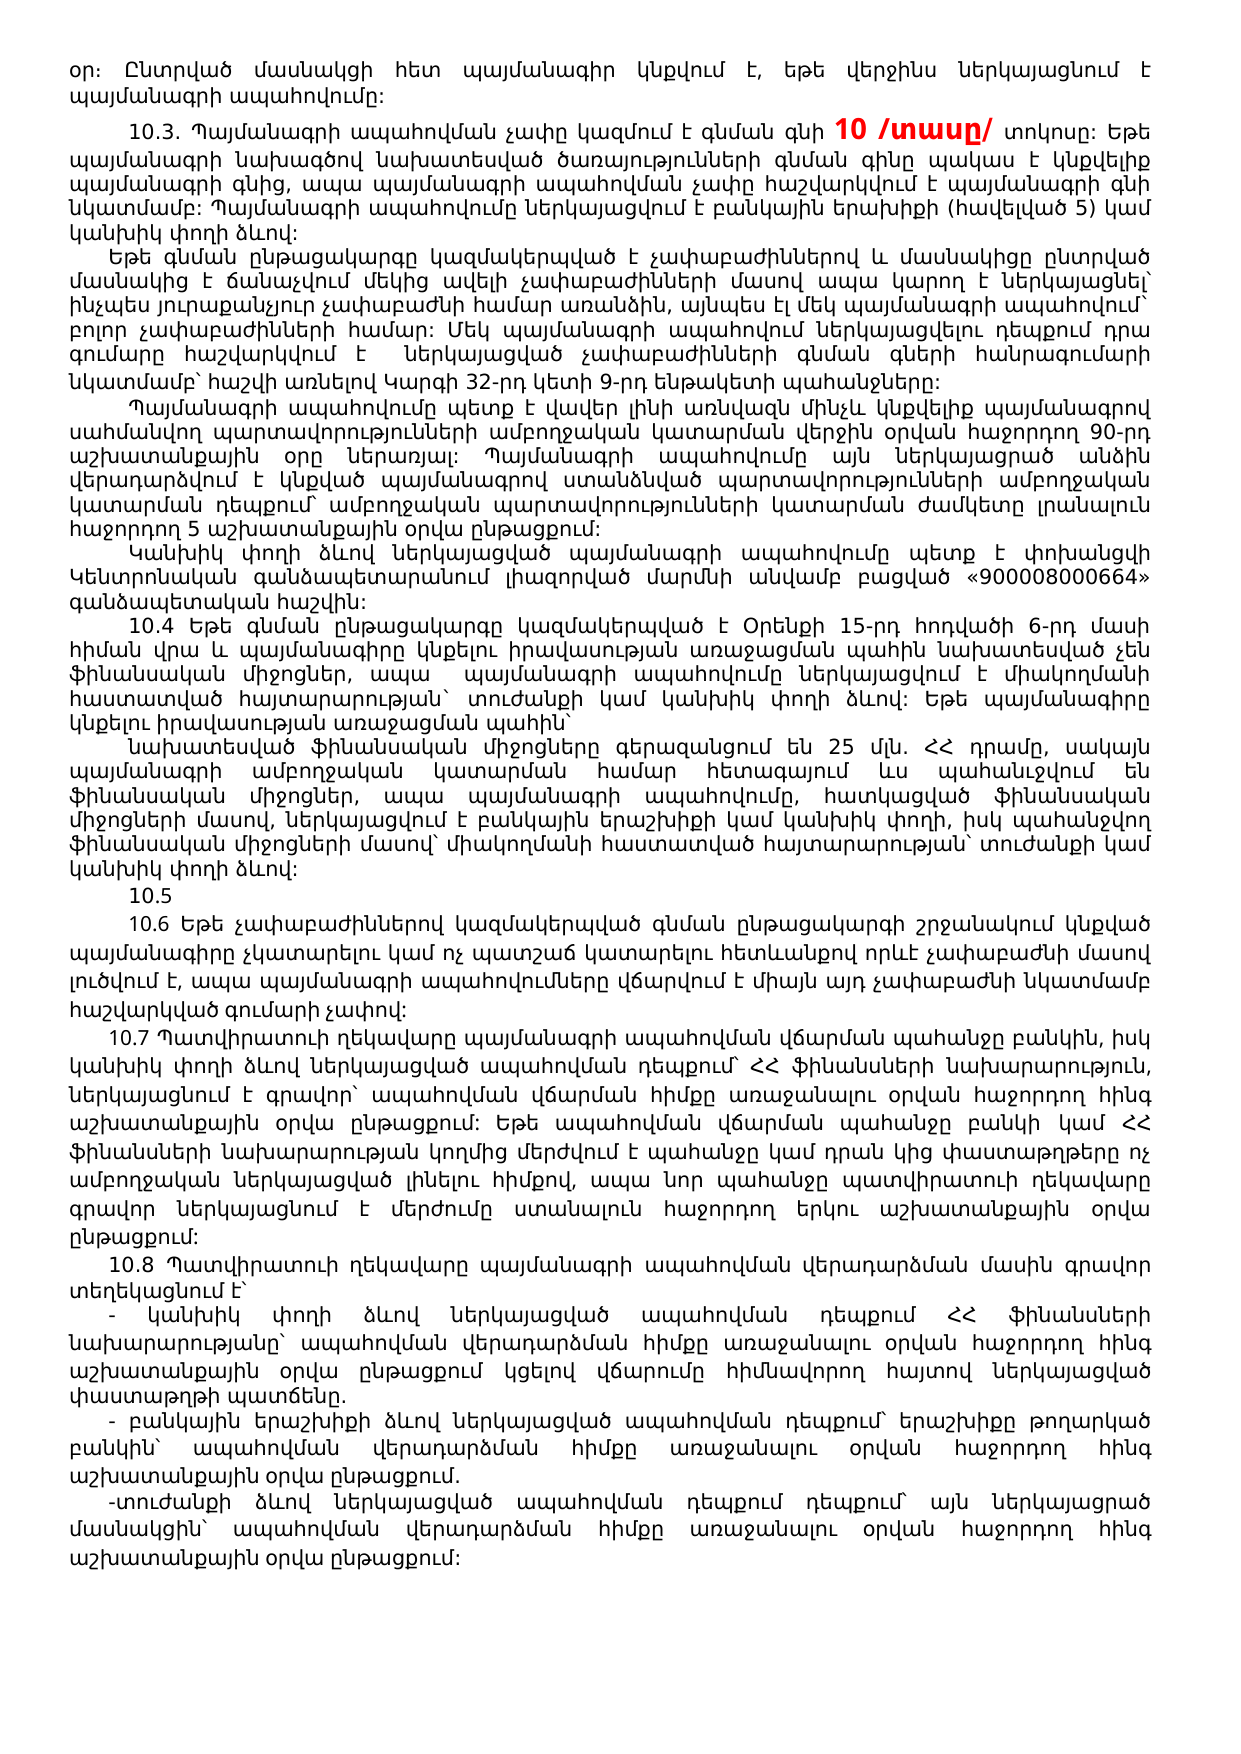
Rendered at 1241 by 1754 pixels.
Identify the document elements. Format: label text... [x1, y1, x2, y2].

text 10.8 Պատվիրատուի ղեկավարը պայմանագրի ապահովման վերադարձման մասին գրավոր տեղեկացնում է՝ [69, 1251, 1152, 1303]
text նախատեսված ֆինանսական միջոցները գերազանցում են 25 մլն. ՀՀ դրամը, սակայն պայմանագրի ամբողջական կատարման համար հետագայում ևս պահանւջվում են ֆինանսական միջոցներ, ապա պայմանագրի ապահովումը, հատկացված ֆինանսական միջոցների մասով, ներկայացվում է բանկային երաշխիքի կամ կանխիկ փողի, իսկ պահանջվող ֆինանսական միջոցների մասով՝ միակողմանի հաստատված հայտարարության՝ տուժանքի կամ կանխիկ փողի ձևով: [69, 735, 1152, 881]
text 10.4 Եթե գնման ընթացակարգը կազմակերպված է Օրենքի 15-րդ հոդվածի 6-րդ մասի հիման վրա և պայմանագիրը կնքելու իրավասության առաջացման պահին նախատեսված չեն ֆինանսական միջոցներ, ապա պայմանագրի ապահովումը ներկայացվում է միակողմանի հաստատված հայտարարության` տուժանքի կամ կանխիկ փողի ձևով: Եթե պայմանագիրը կնքելու իրավասության առաջացման պահին՝ [69, 614, 1152, 735]
text 10.3. Պայմանագրի ապահովման չափը կազմում է գնման գնի 10 /տասը/ տոկոսը: Եթե պայմանագրի նախագծով նախատեսված ծառայությունների գնման գինը պակաս է կնքվելիք պայմանագրի գնից, ապա պայմանագրի ապահովման չափը հաշվարկվում է պայմանագրի գնի նկատմամբ: Պայմանագրի ապահովումը ներկայացվում է բանկային երախիքի (հավելված 5) կամ կանխիկ փողի ձևով: [69, 108, 1152, 245]
text 10.5 [69, 881, 1152, 909]
text 10.7 Պատվիրատուի ղեկավարը պայմանագրի ապահովման վճարման պահանջը բանկին, իսկ կանխիկ փողի ձևով ներկայացված ապահովման դեպքում՝ ՀՀ ֆինանսների նախարարություն, ներկայացնում է գրավոր՝ ապահովման վճարման հիմքը առաջանալու օրվան հաջորդող հինգ աշխատանքային օրվա ընթացքում: Եթե ապահովման վճարման պահանջը բանկի կամ ՀՀ ֆինանսների նախարարության կողմից մերժվում է պահանջը կամ դրան կից փաստաթղթերը ոչ ամբողջական ներկայացված լինելու հիմքով, ապա նոր պահանջը պատվիրատուի ղեկավարը գրավոր ներկայացնում է մերժումը ստանալուն հաջորդող երկու աշխատանքային օրվա ընթացքում: [69, 1023, 1152, 1251]
text - բանկային երաշխիքի ձևով ներկայացված ապահովման դեպքում՝ երաշխիքը թողարկած բանկին՝ ապահովման վերադարձման հիմքը առաջանալու օրվան հաջորդող հինգ աշխատանքային օրվա ընթացքում. [69, 1409, 1152, 1490]
text 10.6 Եթե չափաբաժիններով կազմակերպված գնման ընթացակարգի շրջանակում կնքված պայմանագիրը չկատարելու կամ ոչ պատշաճ կատարելու հետևանքով որևէ չափաբաժնի մասով լուծվում է, ապա պայմանագրի ապահովումները վճարվում է միայն այդ չափաբաժնի նկատմամբ հաշվարկված գումարի չափով: [69, 909, 1152, 1023]
text Կանխիկ փողի ձևով ներկայացված պայմանագրի ապահովումը պետք է փոխանցվի Կենտրոնական գանձապետարանում լիազորված մարմնի անվամբ բացված «900008000664» գանձապետական հաշվին: [69, 541, 1152, 614]
text -տուժանքի ձևով ներկայացված ապահովման դեպքում դեպքում՝ այն ներկայացրած մասնակցին՝ ապահովման վերադարձման հիմքը առաջանալու օրվան հաջորդող հինգ աշխատանքային օրվա ընթացքում: [69, 1490, 1152, 1571]
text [69, 56, 1152, 108]
text Պայմանագրի ապահովումը պետք է վավեր լինի առնվազն մինչև կնքվելիք պայմանագրով սահմանվող պարտավորությունների ամբողջական կատարման վերջին օրվան հաջորդող 90-րդ աշխատանքային օրը ներառյալ: Պայմանագրի ապահովումը այն ներկայացրած անձին վերադարձվում է կնքված պայմանագրով ստանձնված պարտավորությունների ամբողջական կատարման դեպքում՝ ամբողջական պարտավորությունների կատարման ժամկետը լրանալուն հաջորդող 5 աշխատանքային օրվա ընթացքում: [69, 396, 1152, 541]
text - կանխիկ փողի ձևով ներկայացված ապահովման դեպքում ՀՀ ֆինանսների նախարարությանը՝ ապահովման վերադարձման հիմքը առաջանալու օրվան հաջորդող հինգ աշխատանքային օրվա ընթացքում կցելով վճարումը հիմնավորող հայտով ներկայացված փաստաթղթի պատճենը. [69, 1303, 1152, 1409]
text Եթե գնման ընթացակարգը կազմակերպված է չափաբաժիններով և մասնակիցը ընտրված մասնակից է ճանաչվում մեկից ավելի չափաբաժինների մասով ապա կարող է ներկայացնել՝ ինչպես յուրաքանչյուր չափաբաժնի համար առանձին, այնպես էլ մեկ պայմանագրի ապահովում` բոլոր չափաբաժինների համար: Մեկ պայմանագրի ապահովում ներկայացվելու դեպքում դրա գումարը հաշվարկվում է ներկայացված չափաբաժինների գնման գների հանրագումարի նկատմամբ՝ հաշվի առնելով Կարգի 32-րդ կետի 9-րդ ենթակետի պահանջները: [69, 245, 1152, 396]
